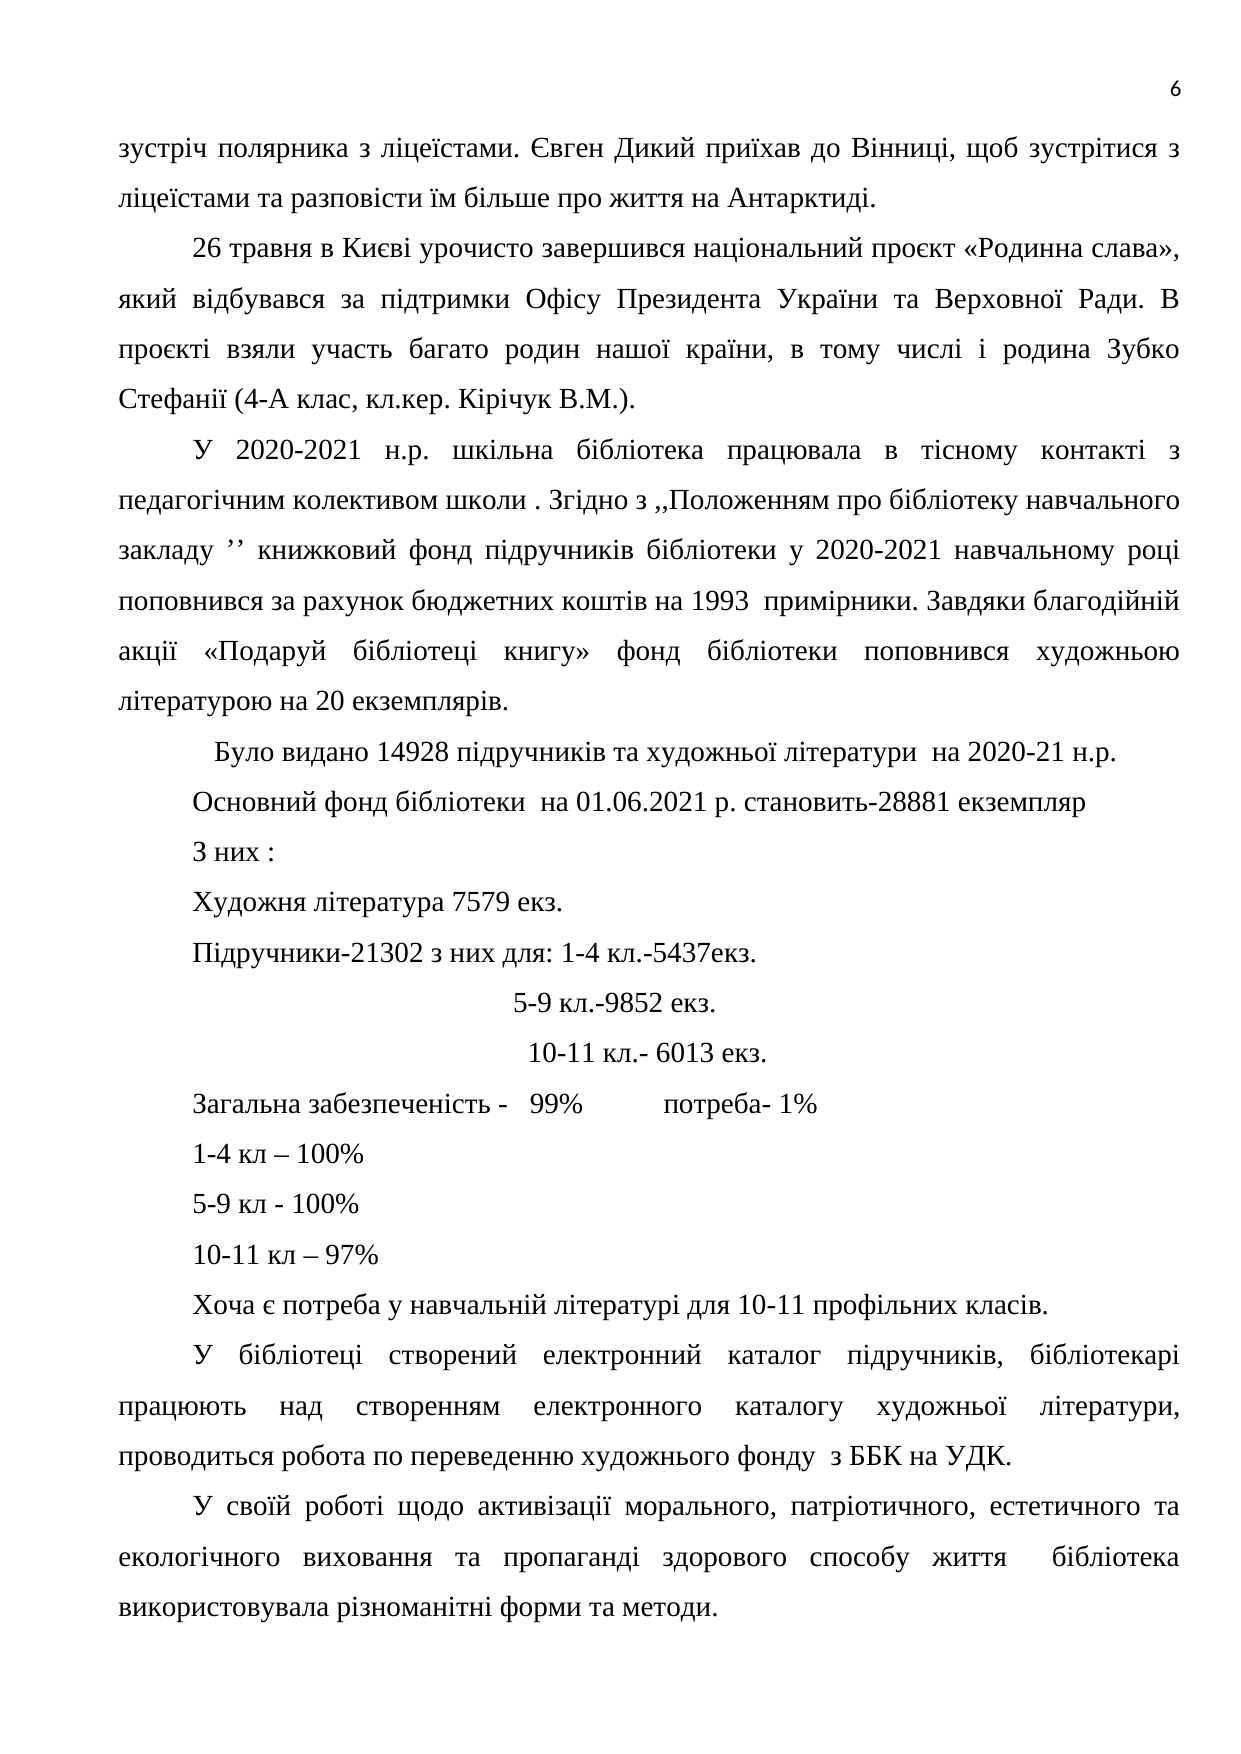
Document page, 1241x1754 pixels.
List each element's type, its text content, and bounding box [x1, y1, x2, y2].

text 26 травня в Києві урочисто завершився національний проєкт «Родинна слава», який відбувався за підтримки Офісу Президента України та Верховної Ради. В проєкті взяли участь багато родин нашої країни, в тому числі і родина Зубко Стефанії (4-А клас, кл.кер. Кірічук В.М.). [118, 231, 1181, 415]
text Було видано 14928 підручників та художньої літератури на 2020-21 н.р. [118, 734, 1181, 767]
text 10-11 кл – 97% [118, 1237, 1181, 1270]
text З них : [118, 834, 1181, 868]
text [118, 130, 1181, 214]
text 5-9 кл.-9852 екз. [118, 985, 1181, 1019]
text У бібліотеці створений електронний каталог підручників, бібліотекарі працюють над створенням електронного каталогу художньої літератури, проводиться робота по переведенню художнього фонду з ББК на УДК. [118, 1337, 1181, 1472]
text Основний фонд бібліотеки на 01.06.2021 р. становить-28881 екземпляр [118, 784, 1181, 817]
text Художня література 7579 екз. [118, 884, 1181, 918]
text 1-4 кл – 100% [118, 1136, 1181, 1170]
text У своїй роботі щодо активізації морального, патріотичного, естетичного та екологічного виховання та пропаганді здорового способу життя бібліотека використовувала різноманітні форми та методи. [118, 1488, 1181, 1622]
text Хоча є потреба у навчальній літературі для 10-11 профільних класів. [118, 1287, 1181, 1321]
text Підручники-21302 з них для: 1-4 кл.-5437екз. [118, 935, 1181, 968]
text У 2020-2021 н.р. шкільна бібліотека працювала в тісному контакті з педагогічним колективом школи . Згідно з ,,Положенням про бібліотеку навчального закладу ’’ книжковий фонд підручників бібліотеки у 2020-2021 навчальному році поповнився за рахунок бюджетних коштів на 1993 примірники. Завдяки благодійній акції «Подаруй бібліотеці книгу» фонд бібліотеки поповнився художньою літературою на 20 екземплярів. [118, 432, 1181, 717]
text 5-9 кл - 100% [118, 1186, 1181, 1220]
text 10-11 кл.- 6013 екз. [118, 1036, 1181, 1069]
text Загальна забезпеченість - 99% потреба- 1% [118, 1086, 1181, 1119]
